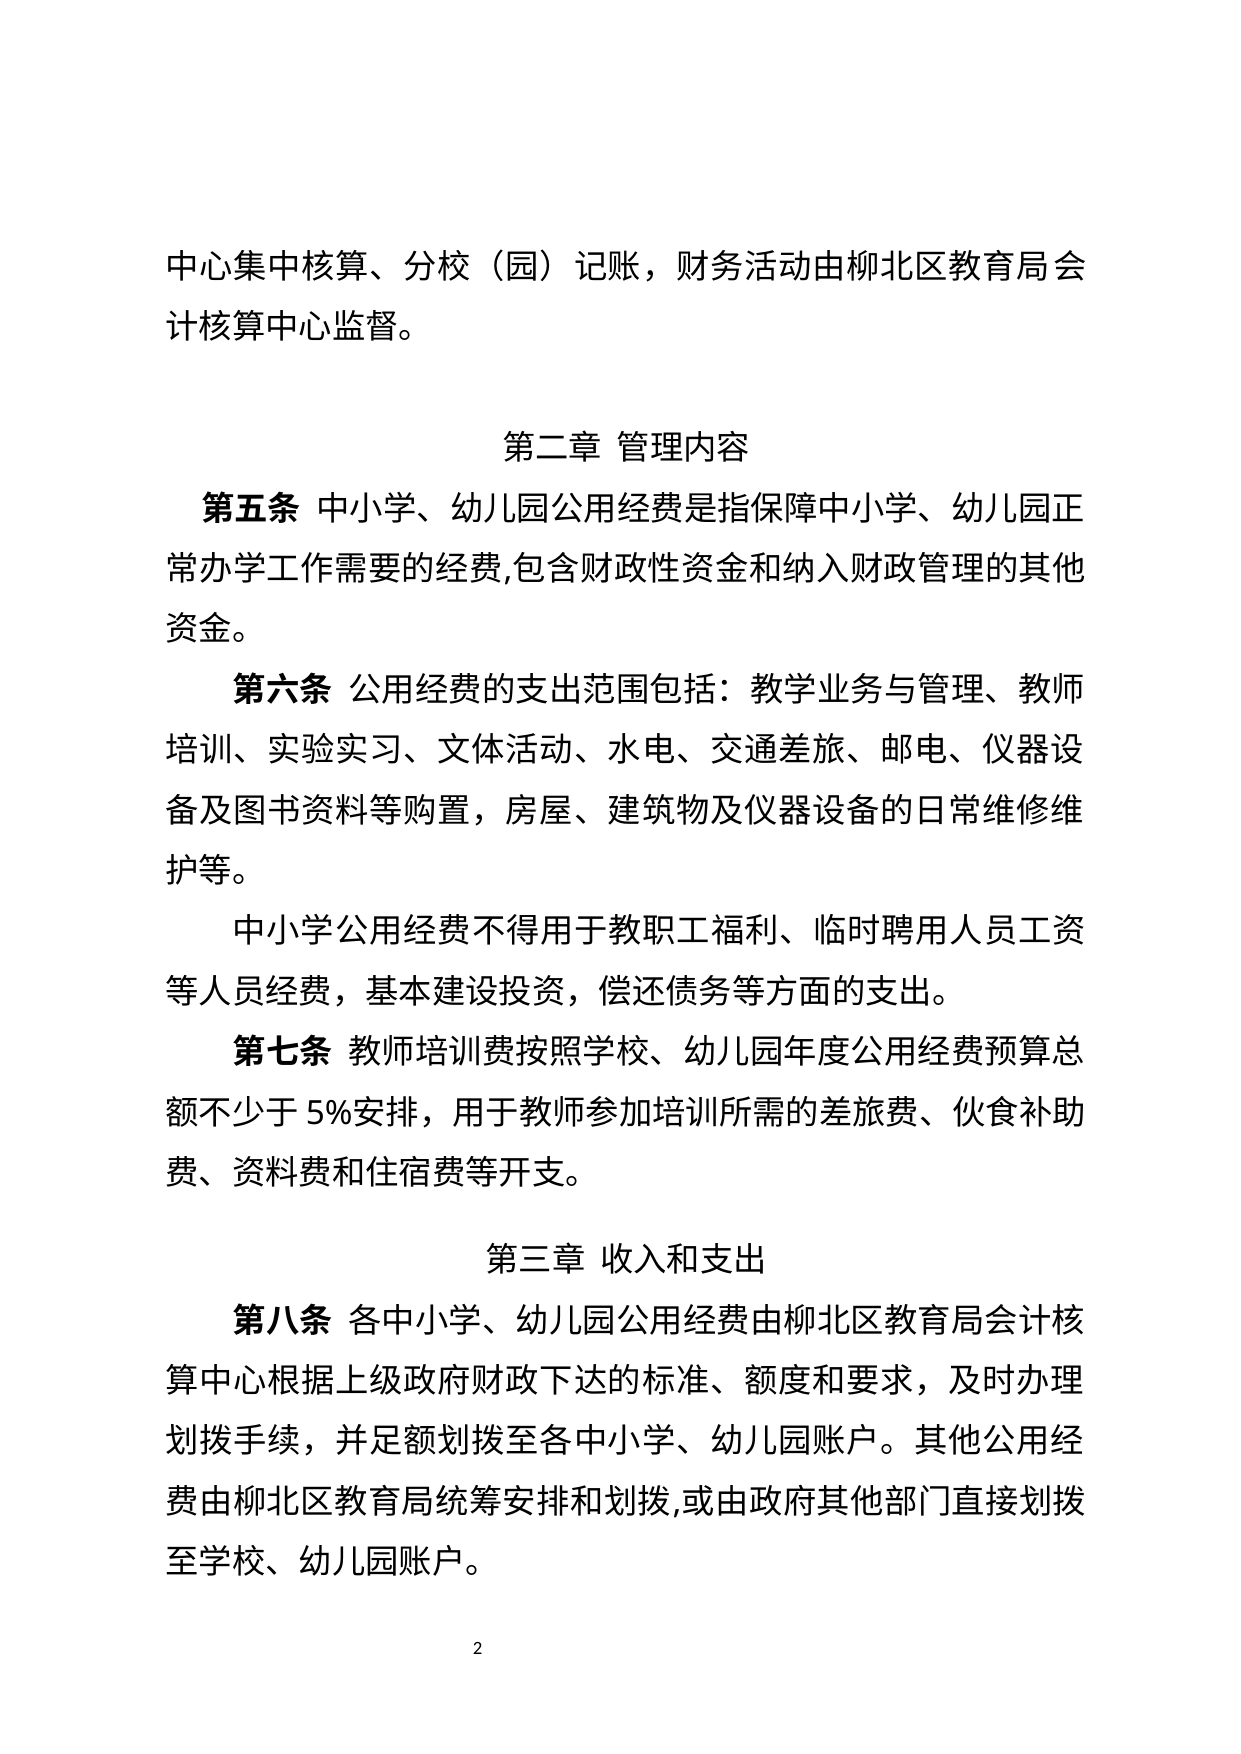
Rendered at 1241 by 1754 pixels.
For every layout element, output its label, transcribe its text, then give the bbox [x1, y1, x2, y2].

text 第三章 收入和支出 [165, 1223, 1087, 1284]
text 第八条 各中小学、幼儿园公用经费由柳北区教育局会计核算中心根据上级政府财政下达的标准、额度和要求，及时办理划拨手续，并足额划拨至各中小学、幼儿园账户。其他公用经费由柳北区教育局统筹安排和划拨,或由政府其他部门直接划拨至学校、幼儿园账户。 [165, 1284, 1087, 1586]
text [165, 230, 1087, 351]
text 第七条 教师培训费按照学校、幼儿园年度公用经费预算总额不少于5%安排，用于教师参加培训所需的差旅费、伙食补助费、资料费和住宿费等开支。 [165, 1015, 1087, 1197]
text 第五条 中小学、幼儿园公用经费是指保障中小学、幼儿园正常办学工作需要的经费,包含财政性资金和纳入财政管理的其他资金。 [165, 472, 1087, 653]
text 第二章 管理内容 [165, 411, 1087, 472]
text 第六条 公用经费的支出范围包括：教学业务与管理、教师培训、实验实习、文体活动、水电、交通差旅、邮电、仪器设备及图书资料等购置，房屋、建筑物及仪器设备的日常维修维护等。 [165, 653, 1087, 894]
text 中小学公用经费不得用于教职工福利、临时聘用人员工资等人员经费，基本建设投资，偿还债务等方面的支出。 [165, 894, 1087, 1015]
